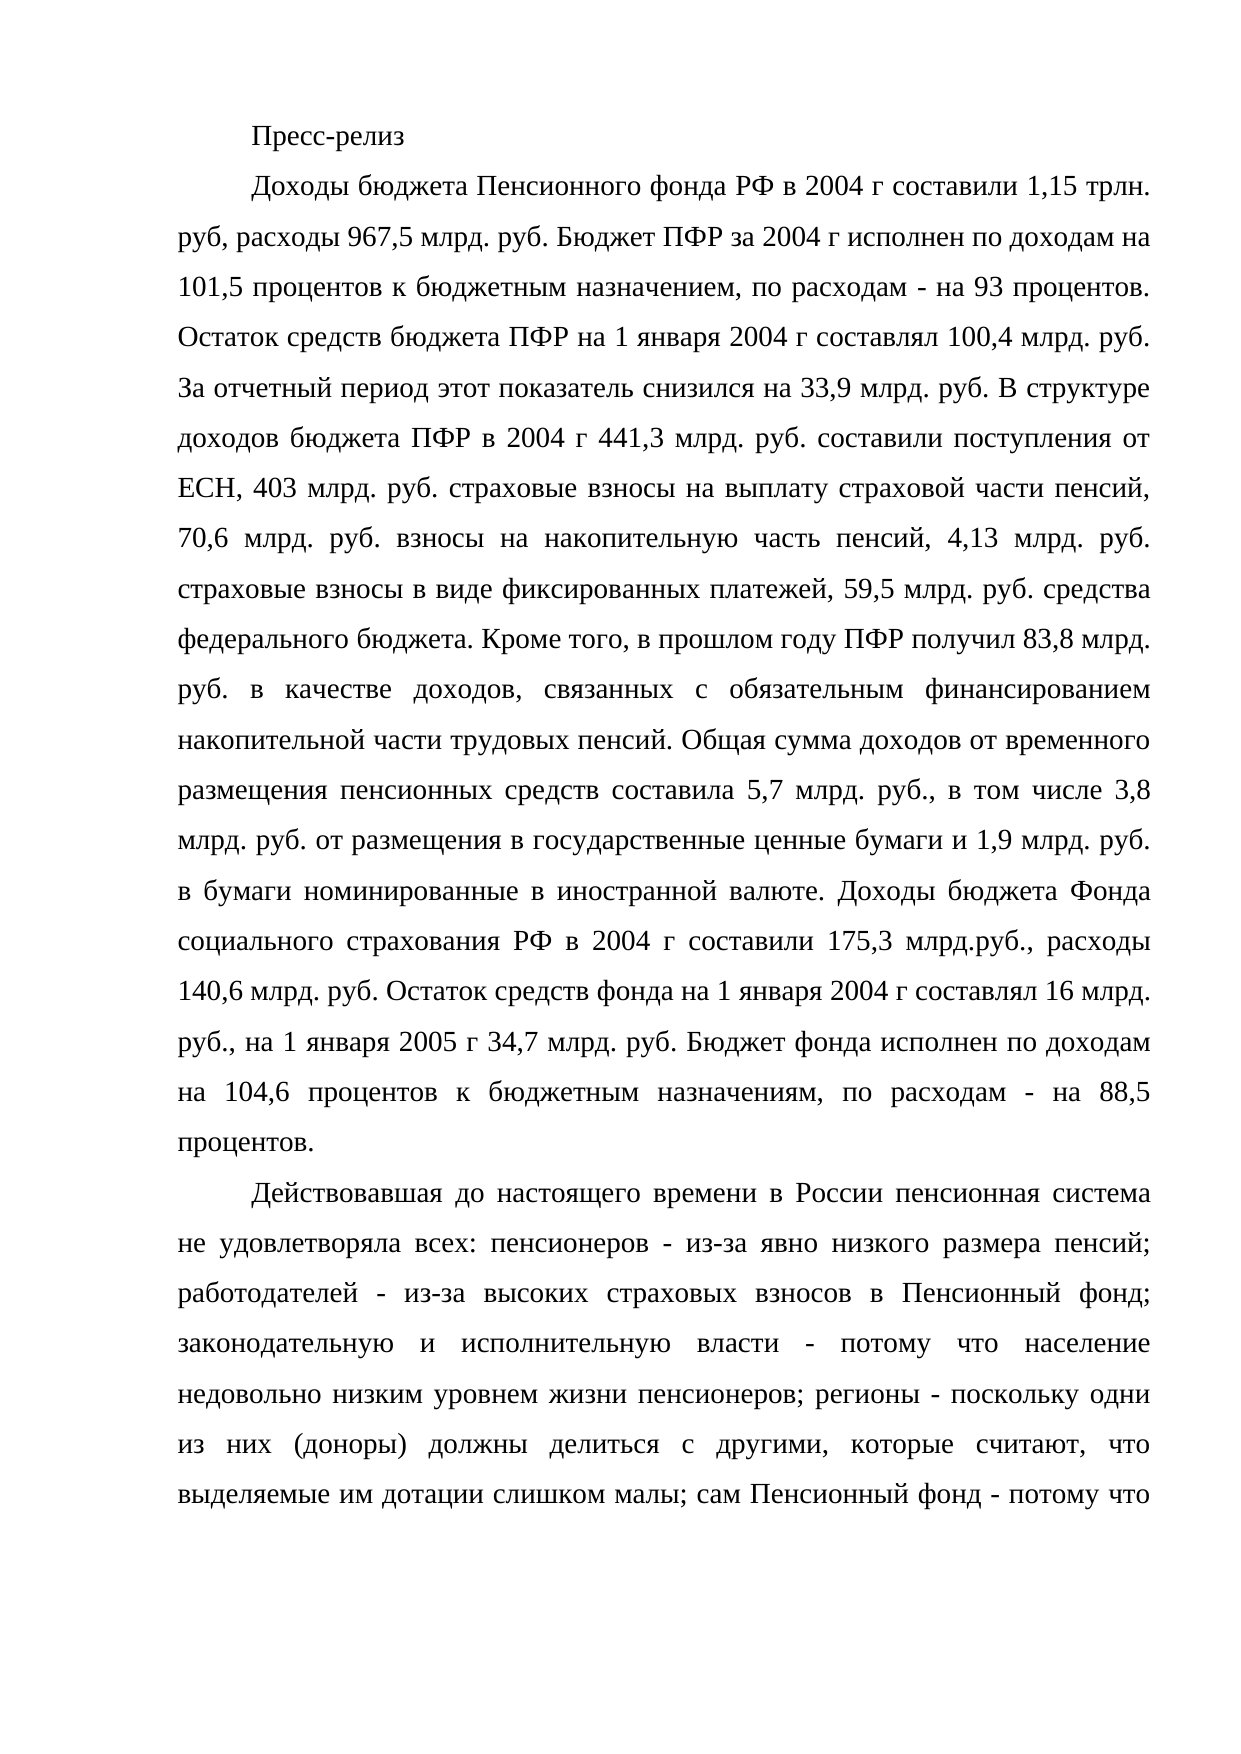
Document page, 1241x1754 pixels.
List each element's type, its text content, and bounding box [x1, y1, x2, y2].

text Пресс-релиз [177, 118, 1152, 152]
text Доходы бюджета Пенсионного фонда РФ в 2004 г составили 1,15 трлн. руб, расходы 967,5 млрд. руб. Бюджет ПФР за 2004 г исполнен по доходам на 101,5 процентов к бюджетным назначением, по расходам - на 93 процентов. Остаток средств бюджета ПФР на 1 января 2004 г составлял 100,4 млрд. руб. За отчетный период этот показатель снизился на 33,9 млрд. руб. В структуре доходов бюджета ПФР в 2004 г 441,3 млрд. руб. составили поступления от ЕСН, 403 млрд. руб. страховые взносы на выплату страховой части пенсий, 70,6 млрд. руб. взносы на накопительную часть пенсий, 4,13 млрд. руб. страховые взносы в виде фиксированных платежей, 59,5 млрд. руб. средства федерального бюджета. Кроме того, в прошлом году ПФР получил 83,8 млрд. руб. в качестве доходов, связанных с обязательным финансированием накопительной части трудовых пенсий. Общая сумма доходов от временного размещения пенсионных средств составила 5,7 млрд. руб., в том числе 3,8 млрд. руб. от размещения в государственные ценные бумаги и 1,9 млрд. руб. в бумаги номинированные в иностранной валюте. Доходы бюджета Фонда социального страхования РФ в 2004 г составили 175,3 млрд.руб., расходы 140,6 млрд. руб. Остаток средств фонда на 1 января 2004 г составлял 16 млрд. руб., на 1 января 2005 г 34,7 млрд. руб. Бюджет фонда исполнен по доходам на 104,6 процентов к бюджетным назначениям, по расходам - на 88,5 процентов. [177, 168, 1152, 1158]
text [177, 1175, 1152, 1510]
